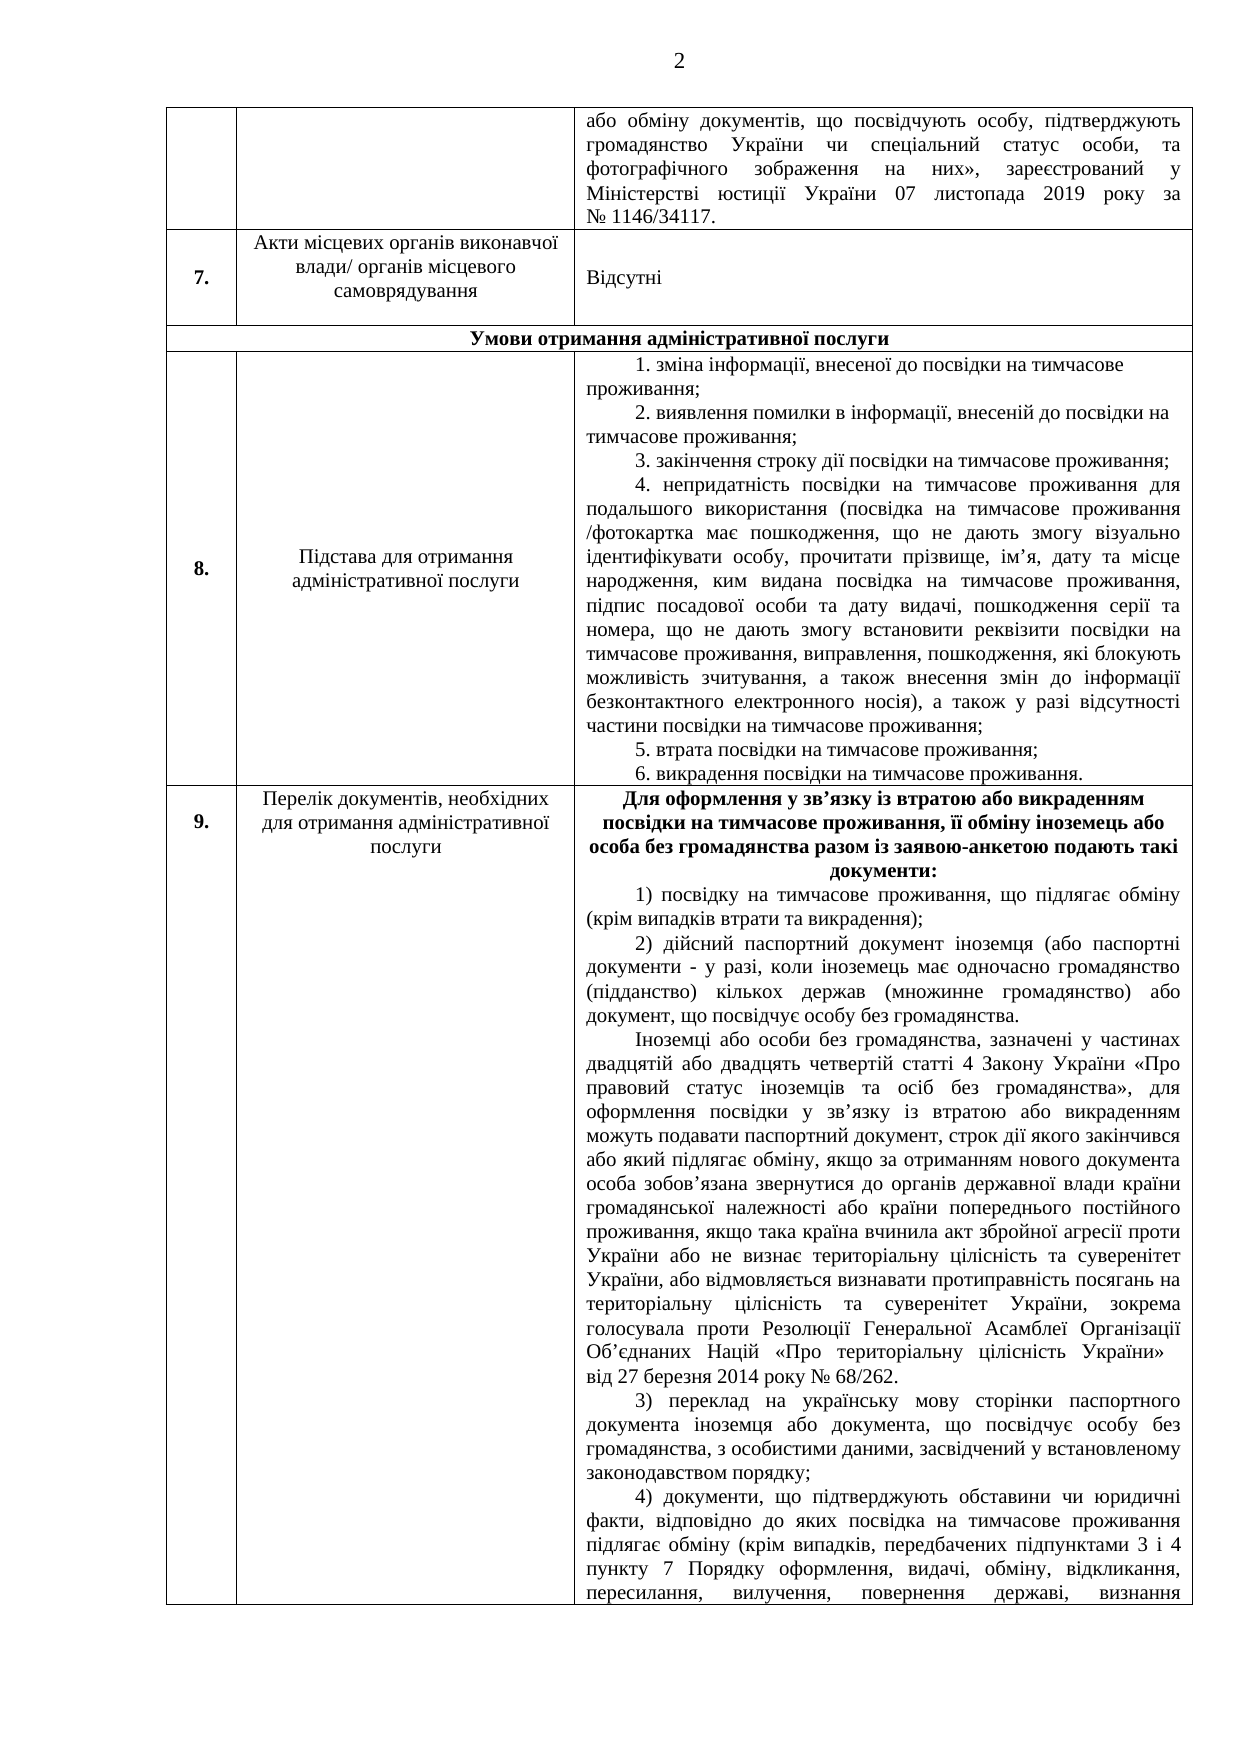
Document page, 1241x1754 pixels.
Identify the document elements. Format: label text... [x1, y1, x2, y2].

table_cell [237, 108, 574, 228]
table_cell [575, 786, 1192, 1604]
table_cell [575, 108, 1192, 228]
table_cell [237, 786, 574, 1604]
table_cell 6. [167, 108, 236, 228]
table_cell Відсутні [575, 230, 1192, 324]
table_cell Підстава для отримання адміністративної послуги [237, 352, 574, 785]
table_cell Умови отримання адміністративної послуги [167, 326, 1192, 351]
table_cell 1. зміна інформації, внесеної до посвідки на тимчасове проживання; 2. виявлення помилки в інформації, внесеній до посвідки на тимчасове проживання; 3. закінчення строку дії посвідки на тимчасове проживання; 4. непридатність посвідки на тимчасове проживання для подальшого використання (посвідка на тимчасове проживання /фотокартка має пошкодження, що не дають змогу візуально ідентифікувати особу, прочитати прізвище, ім’я, дату та місце народження, ким видана посвідка на тимчасове проживання, підпис посадової особи та дату видачі, пошкодження серії та номера, що не дають змогу встановити реквізити посвідки на тимчасове проживання, виправлення, пошкодження, які блокують можливість зчитування, а також внесення змін до інформації безконтактного електронного носія), а також у разі відсутності частини посвідки на тимчасове проживання; 5. втрата посвідки на тимчасове проживання; 6. викрадення посвідки на тимчасове проживання. [575, 352, 1192, 785]
table_cell 9. [167, 786, 236, 1604]
table_cell 8. [167, 352, 236, 785]
table_cell 7. [167, 230, 236, 324]
table_cell Акти місцевих органів виконавчої влади/ органів місцевого самоврядування [237, 230, 574, 324]
